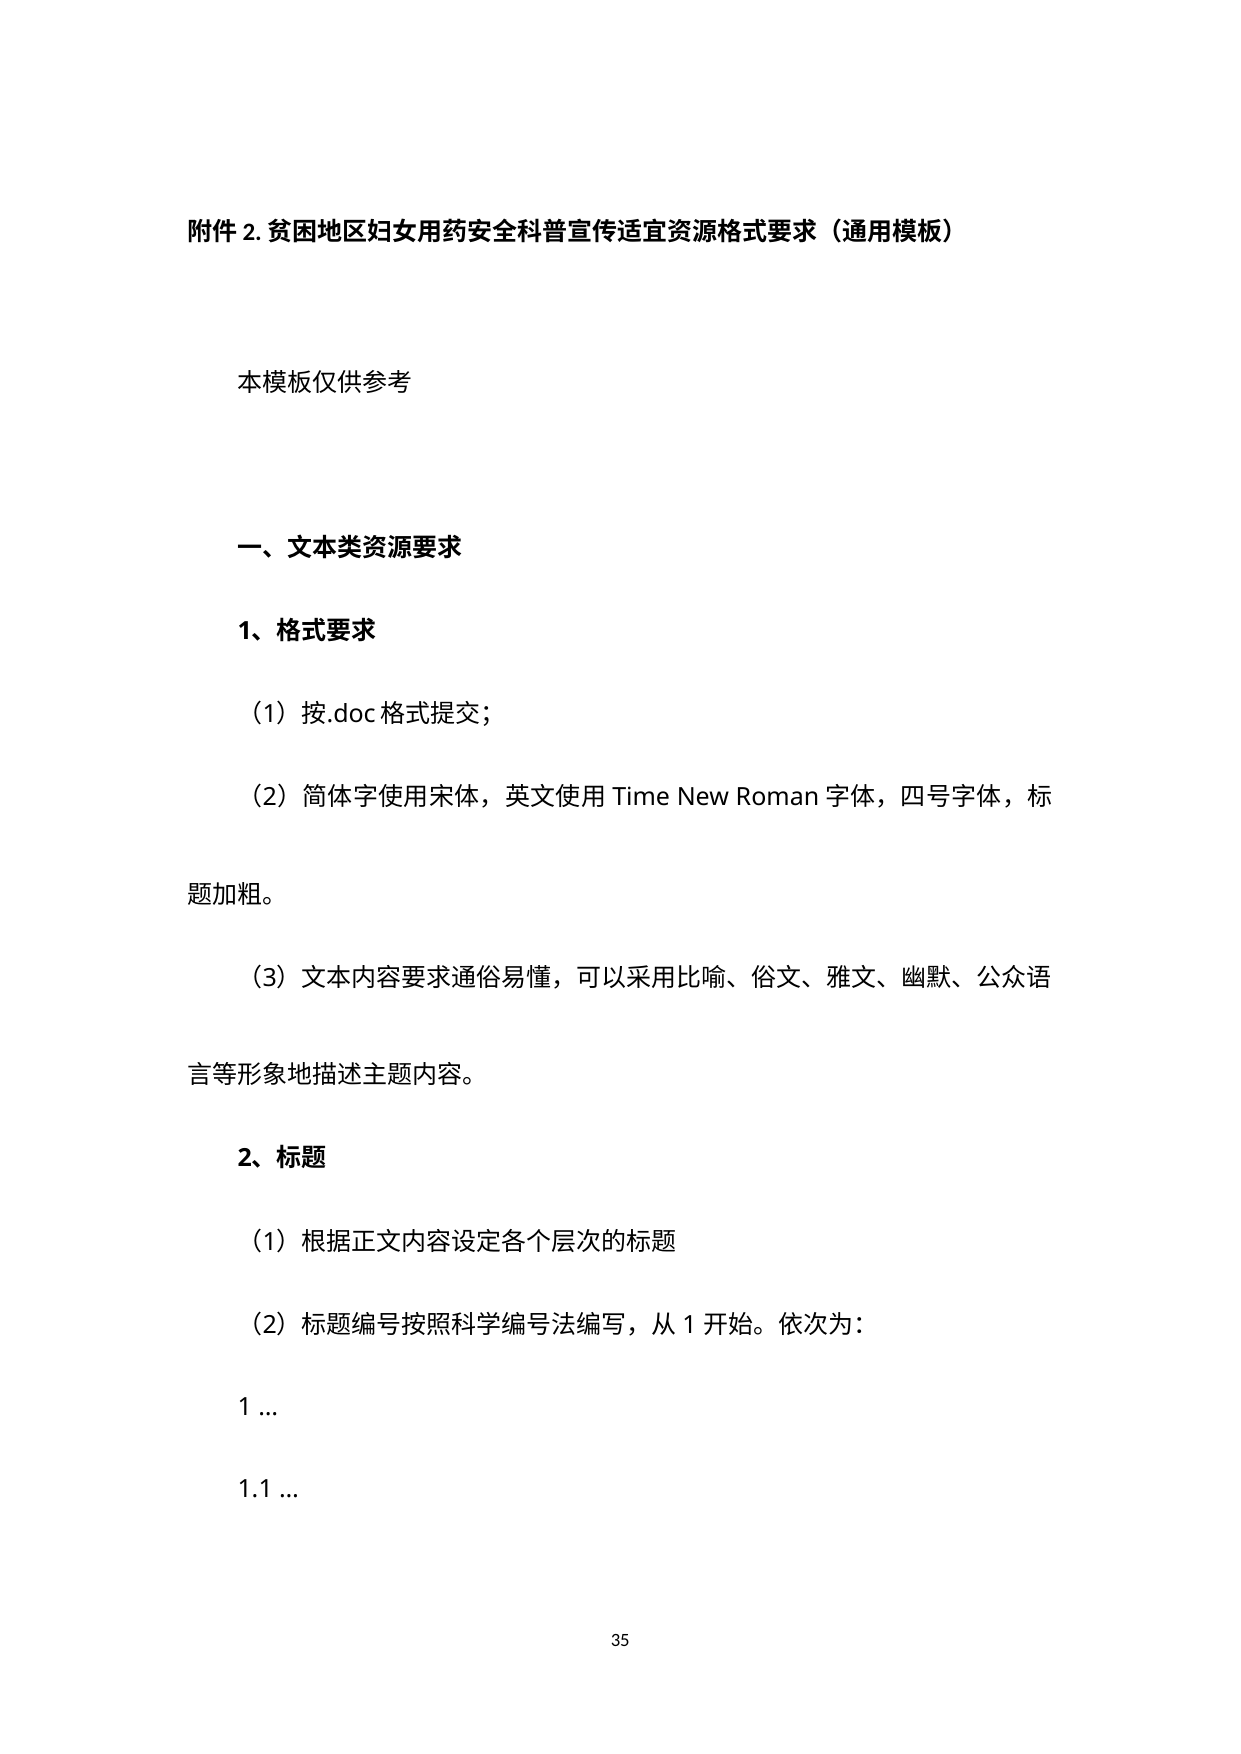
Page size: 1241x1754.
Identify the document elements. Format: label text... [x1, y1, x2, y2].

text 1 … [187, 1373, 1053, 1438]
text 2、标题 [187, 1123, 1053, 1188]
text （2）标题编号按照科学编号法编写，从 1 开始。依次为： [187, 1290, 1053, 1355]
text （1）根据正文内容设定各个层次的标题 [187, 1207, 1053, 1272]
text 一、文本类资源要求 [187, 513, 1053, 578]
text 本模板仅供参考 [187, 348, 1053, 413]
text （2）简体字使用宋体，英文使用Time New Roman字体，四号字体，标题加粗。 [187, 762, 1053, 925]
text （3）文本内容要求通俗易懂，可以采用比喻、俗文、雅文、幽默、公众语言等形象地描述主题内容。 [187, 943, 1053, 1105]
text 1、格式要求 [187, 596, 1053, 661]
subtitle 附件2. 贫困地区妇女用药安全科普宣传适宜资源格式要求（通用模板） [187, 197, 1053, 262]
text （1）按.doc格式提交； [187, 679, 1053, 744]
text 1.1 … [187, 1455, 1053, 1520]
